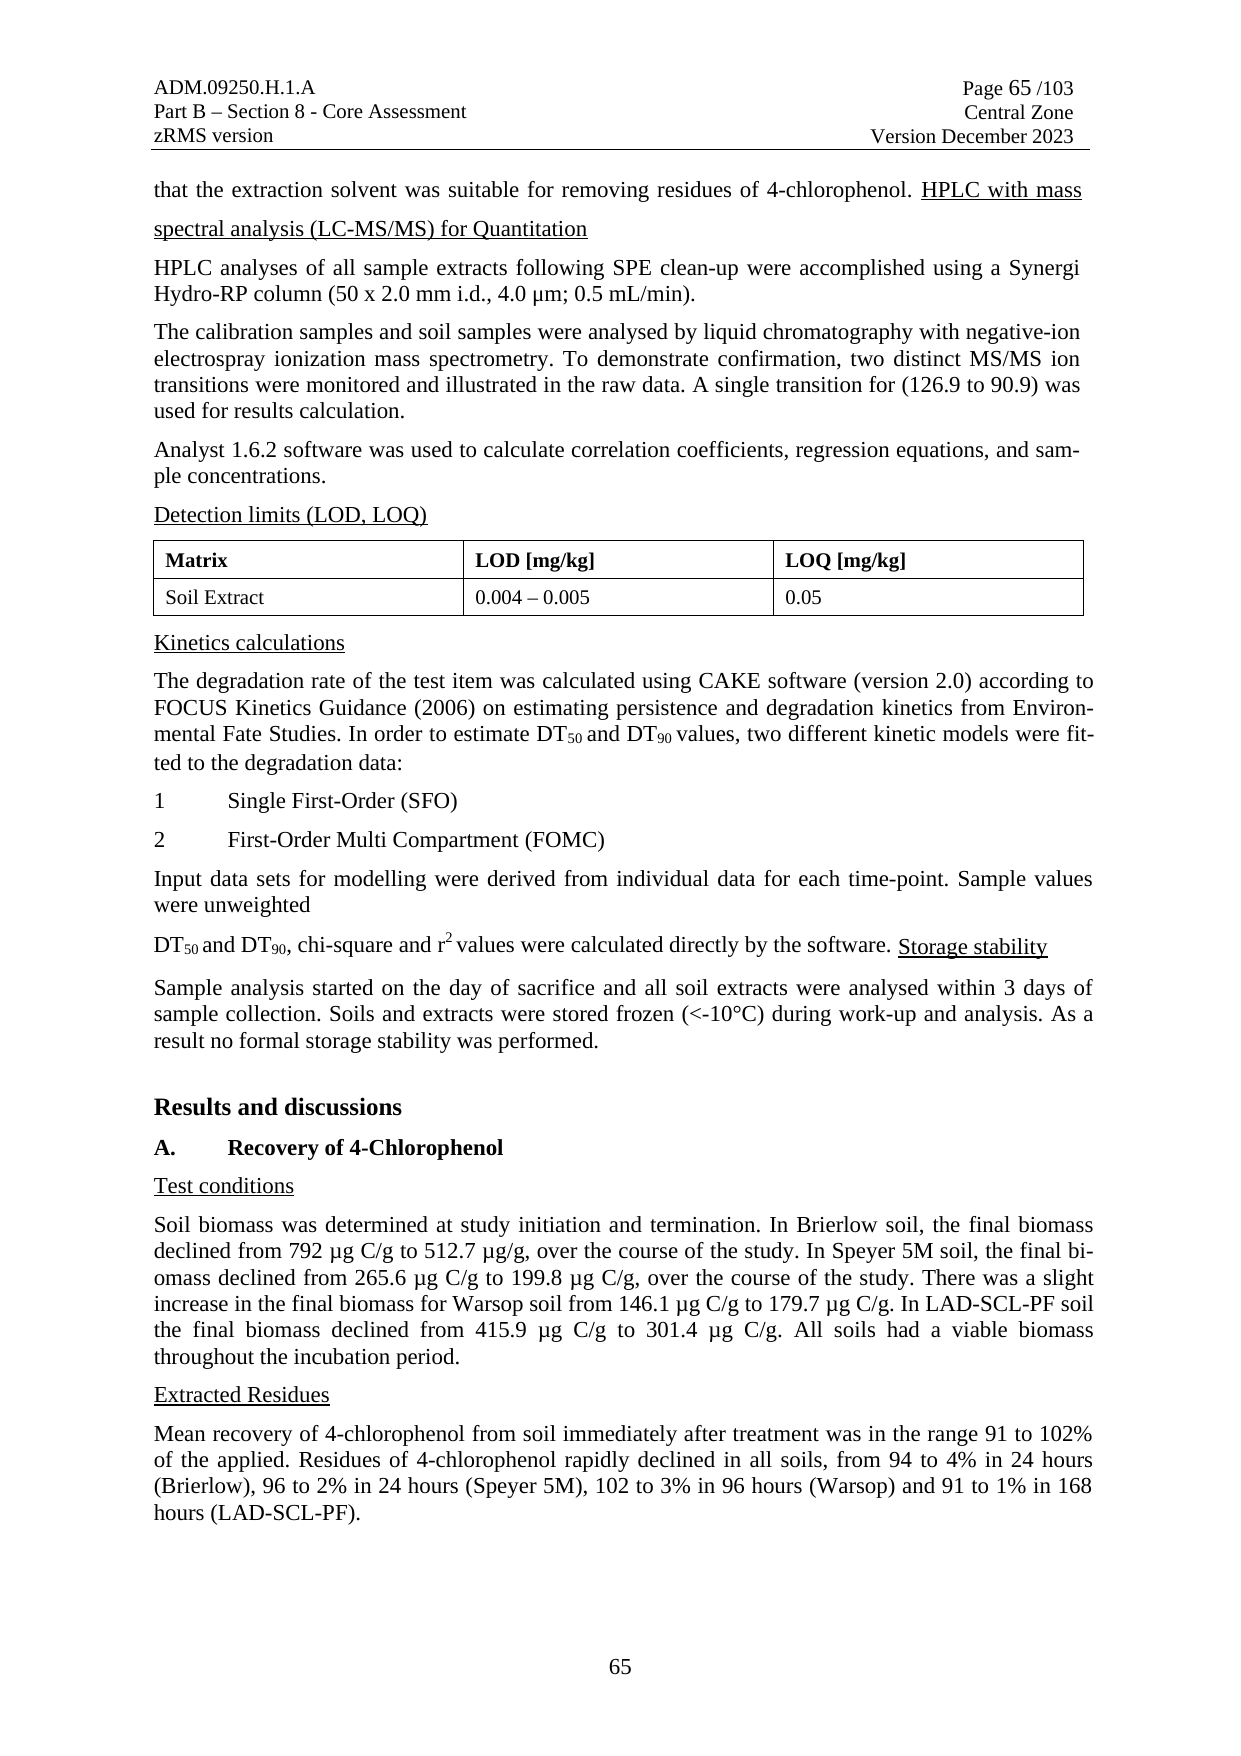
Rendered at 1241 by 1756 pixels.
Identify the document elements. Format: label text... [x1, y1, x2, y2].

subtitle Recovery of 4-Chlorophenol [153, 1134, 1095, 1160]
text The degradation rate of the test item was calculated using CAKE software (version 2.0) according to FOCUS Kinetics Guidance (2006) on estimating persistence and degradation kinetics from Environ- mental Fate Studies. In order to estimate DT50 and DT90 values, two different kinetic models were fit- ted to the degradation data: [153, 667, 1095, 775]
text that the extraction solvent was suitable for removing residues of 4-chlorophenol. HPLC with mass spectral analysis (LC-MS/MS) for Quantitation [153, 176, 1082, 241]
text Detection limits (LOD, LOQ) [153, 501, 1101, 528]
text Input data sets for modelling were derived from individual data for each time-point. Sample values were unweighted [153, 864, 1095, 917]
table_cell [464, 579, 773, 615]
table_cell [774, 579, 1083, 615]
text Analyst 1.6.2 software was used to calculate correlation coefficients, regression equations, and sam- ple concentrations. [153, 436, 1082, 489]
list Single First-Order (SFO) [153, 787, 1095, 814]
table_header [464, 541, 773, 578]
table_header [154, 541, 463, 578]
text Soil biomass was determined at study initiation and termination. In Brierlow soil, the final biomass declined from 792 µg C/g to 512.7 µg/g, over the course of the study. In Speyer 5M soil, the final bi- omass declined from 265.6 µg C/g to 199.8 µg C/g, over the course of the study. There was a slight increase in the final biomass for Warsop soil from 146.1 µg C/g to 179.7 µg C/g. In LAD-SCL-PF soil the final biomass declined from 415.9 µg C/g to 301.4 µg C/g. All soils had a viable biomass throughout the incubation period. [153, 1211, 1095, 1369]
text HPLC analyses of all sample extracts following SPE clean-up were accomplished using a Synergi Hydro-RP column (50 x 2.0 mm i.d., 4.0 μm; 0.5 mL/min). [153, 254, 1082, 307]
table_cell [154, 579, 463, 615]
text Extracted Residues [153, 1381, 1095, 1408]
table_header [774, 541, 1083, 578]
list First-Order Multi Compartment (FOMC) [153, 826, 1095, 852]
text Mean recovery of 4-chlorophenol from soil immediately after treatment was in the range 91 to 102% of the applied. Residues of 4-chlorophenol rapidly declined in all soils, from 94 to 4% in 24 hours (Brierlow), 96 to 2% in 24 hours (Speyer 5M), 102 to 3% in 96 hours (Warsop) and 91 to 1% in 168 hours (LAD-SCL-PF). [153, 1420, 1095, 1525]
text The calibration samples and soil samples were analysed by liquid chromatography with negative-ion electrospray ionization mass spectrometry. To demonstrate confirmation, two distinct MS/MS ion transitions were monitored and illustrated in the raw data. A single transition for (126.9 to 90.9) was used for results calculation. [153, 318, 1082, 424]
text Sample analysis started on the day of sacrifice and all soil extracts were analysed within 3 days of sample collection. Soils and extracts were stored frozen (<-10°C) during work-up and analysis. As a result no formal storage stability was performed. [153, 974, 1095, 1053]
text Test conditions [153, 1172, 1095, 1199]
text Results and discussions [153, 1092, 1095, 1121]
text Kinetics calculations [153, 629, 1101, 655]
text DT50 and DT90, chi-square and r2 values were calculated directly by the software. Storage stability [153, 929, 1095, 960]
